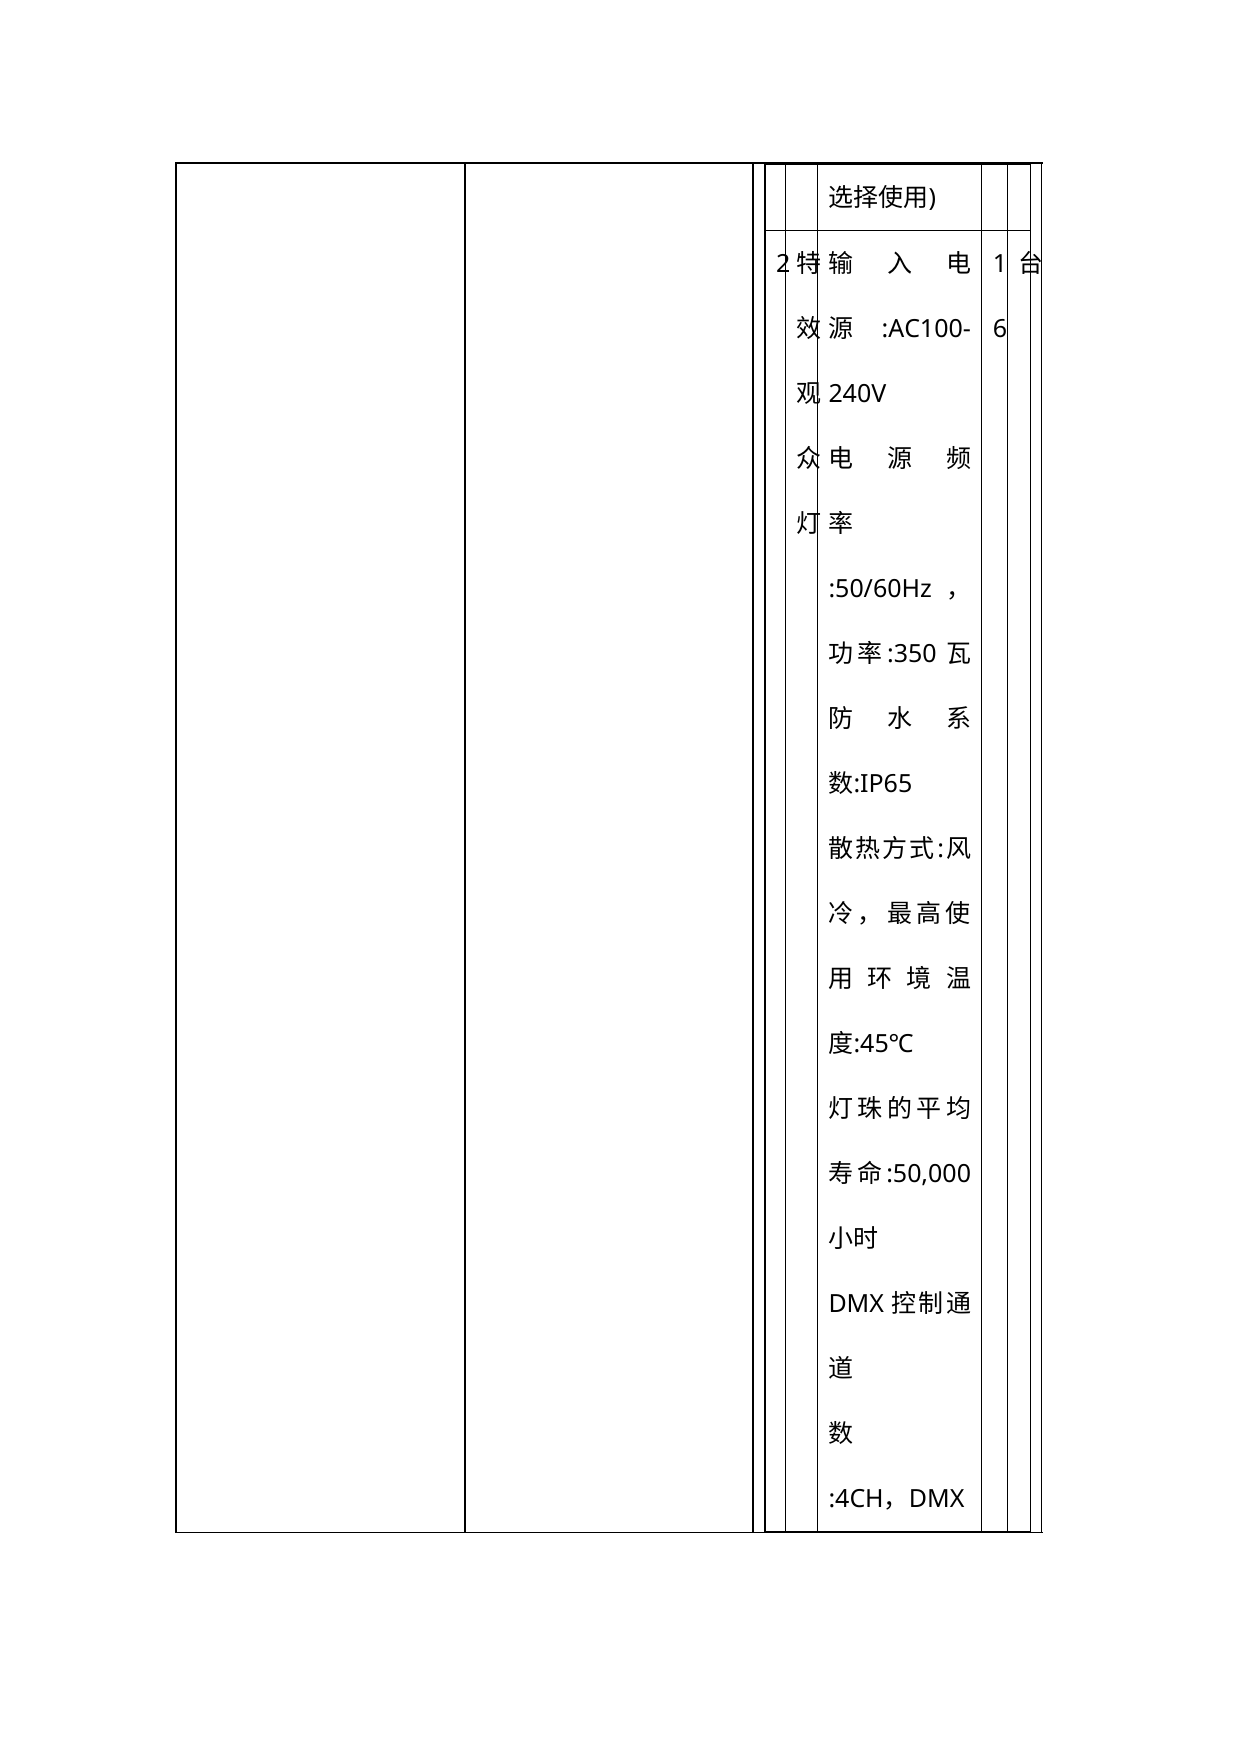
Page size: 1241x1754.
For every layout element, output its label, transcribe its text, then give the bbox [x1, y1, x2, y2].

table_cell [818, 231, 981, 1531]
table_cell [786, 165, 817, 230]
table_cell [1008, 231, 1030, 1531]
table_cell 4 [466, 164, 752, 1532]
table_cell [177, 164, 464, 1532]
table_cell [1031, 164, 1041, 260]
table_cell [1031, 260, 1041, 1532]
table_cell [786, 231, 817, 1531]
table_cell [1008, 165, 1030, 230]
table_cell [982, 231, 1007, 1531]
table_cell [766, 231, 785, 1531]
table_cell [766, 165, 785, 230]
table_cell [818, 165, 981, 230]
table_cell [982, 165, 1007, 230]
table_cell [754, 164, 764, 1532]
